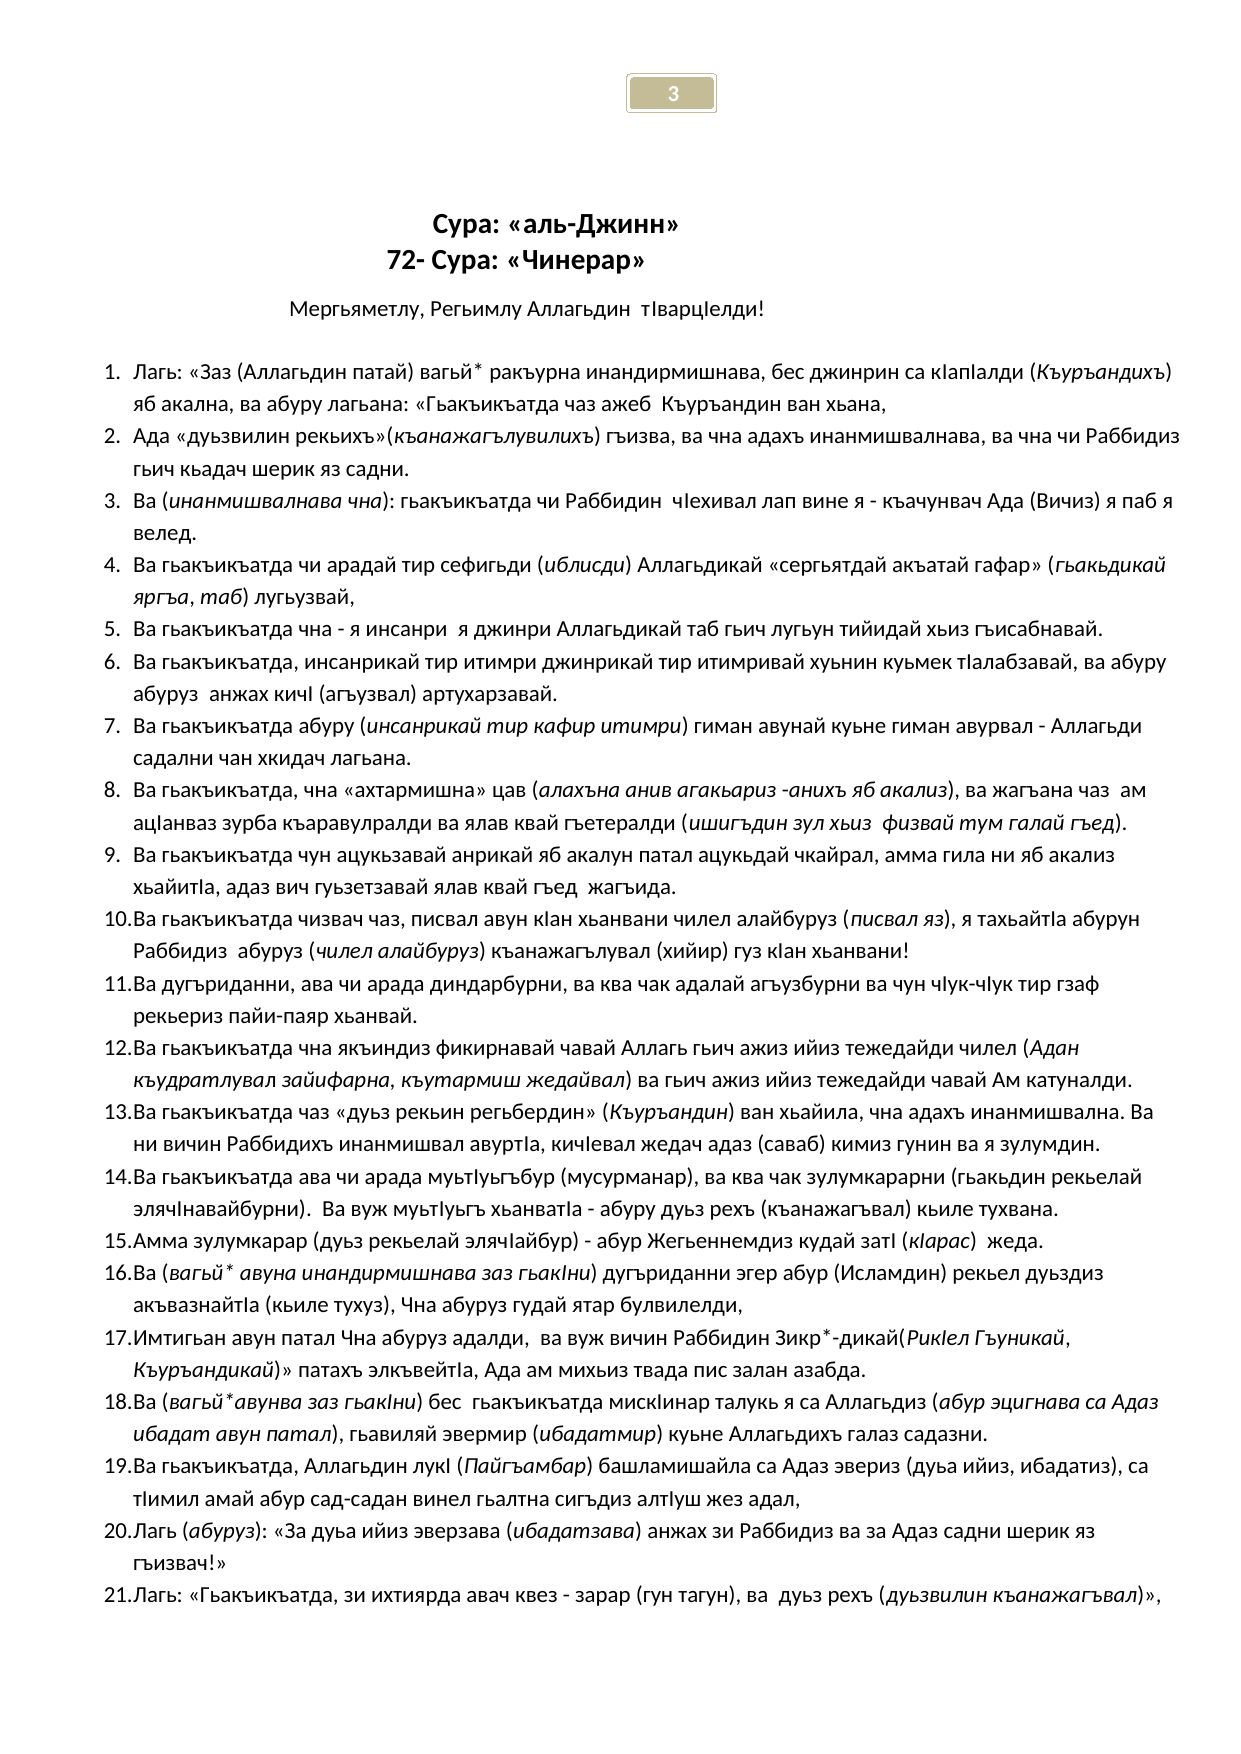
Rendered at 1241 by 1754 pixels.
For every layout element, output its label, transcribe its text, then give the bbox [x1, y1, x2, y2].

list Ва гьакъикъатда чаз «дуьз рекьин регьбердин» (Къуръандин) ван хьайила, чна адахъ инанмишвална. Ва ни вичин Раббидихъ инанмишвал авуртIа, кичIевал жедач адаз (саваб) кимиз гунин ва я зулумдин. [103, 1097, 1181, 1158]
list Лагь (абуруз): «За дуьа ийиз эверзава (ибадатзава) анжах зи Раббидиз ва за Адаз садни шерик яз гъизвач!» [103, 1516, 1181, 1576]
list Ва гьакъикъатда чун ацукьзавай анрикай яб акалун патал ацукьдай чкайрал, амма гила ни яб акализ хьайитIа, адаз вич гуьзетзавай ялав квай гъед жагъида. [103, 840, 1181, 900]
list Имтигьан авун патал Чна абуруз адалди, ва вуж вичин Раббидин Зикр*-дикай(РикIел Гъуникай, Къуръандикай)» патахъ элкъвейтIа, Ада ам михьиз твада пис залан азабда. [103, 1323, 1181, 1383]
list Ва гьакъикъатда абуру (инсанрикай тир кафир итимри) гиман авунай куьне гиман авурвал - Аллагьди садални чан хкидач лагьана. [103, 711, 1181, 771]
list Ва гьакъикъатда чизвач чаз, писвал авун кIан хьанвани чилел алайбуруз (писвал яз), я тахьайтIа абурун Раббидиз абуруз (чилел алайбуруз) къанажагълувал (хийир) гуз кIан хьанвани! [103, 904, 1181, 964]
list Ва (вагьй*авунва заз гьакIни) бес гьакъикъатда мискIинар талукь я са Аллагьдиз (абур эцигнава са Адаз ибадат авун патал), гьавиляй эвермир (ибадатмир) куьне Аллагьдихъ галаз садазни. [103, 1387, 1181, 1447]
list Амма зулумкарар (дуьз рекьелай элячIайбур) - абур Жегьеннемдиз кудай затI (кIарас) жеда. [103, 1226, 1181, 1254]
list Лагь: «Заз (Аллагьдин патай) вагьй* ракъурна инандирмишнава, бес джинрин са кIапIалди (Къуръандихъ) яб акална, ва абуру лагьана: «Гьакъикъатда чаз ажеб Къуръандин ван хьана, [103, 357, 1181, 417]
list Ва (инанмишвалнава чна): гьакъикъатда чи Раббидин чIехивал лап вине я - къачунвач Ада (Вичиз) я паб я велед. [103, 486, 1181, 546]
list Ва гьакъикъатда чна якъиндиз фикирнавай чавай Аллагь гьич ажиз ийиз тежедайди чилел (Адан къудратлувал зайифарна, къутармиш жедайвал) ва гьич ажиз ийиз тежедайди чавай Ам катуналди. [103, 1033, 1181, 1093]
list Ва гьакъикъатда чи арадай тир сефигьди (иблисди) Аллагьдикай «сергьятдай акъатай гафар» (гьакьдикай яргъа, таб) лугьузвай, [103, 550, 1181, 610]
list Ва гьакъикъатда, Аллагьдин лукI (Пайгъамбар) башламишайла са Адаз эвериз (дуьа ийиз, ибадатиз), са тIимил амай абур сад-садан винел гьалтна сигъдиз алтIуш жез адал, [103, 1451, 1181, 1512]
list Ва гьакъикъатда, инсанрикай тир итимри джинрикай тир итимривай хуьнин куьмек тIалабзавай, ва абуру абуруз анжах кичI (агъузвал) артухарзавай. [103, 647, 1181, 707]
list Ада «дуьзвилин рекьихъ»(къанажагълувилихъ) гъизва, ва чна адахъ инанмишвалнава, ва чна чи Раббидиз гьич кьадач шерик яз садни. [103, 421, 1181, 482]
list 72- Сура: «Чинерар» [103, 241, 1181, 276]
list Ва дугъриданни, ава чи арада диндарбурни, ва ква чак адалай агъузбурни ва чун чIук-чIук тир гзаф рекьериз пайи-паяр хьанвай. [103, 969, 1181, 1029]
list Ва гьакъикъатда ава чи арада муьтIуьгъбур (мусурманар), ва ква чак зулумкарарни (гьакьдин рекьелай элячIнавайбурни). Ва вуж муьтIуьгъ хьанватIа - абуру дуьз рехъ (къанажагъвал) кьиле тухвана. [103, 1162, 1181, 1222]
list Ва (вагьй* авуна инандирмишнава заз гьакIни) дугъриданни эгер абур (Исламдин) рекьел дуьздиз акъвазнайтIа (кьиле тухуз), Чна абуруз гудай ятар булвилелди, [103, 1258, 1181, 1318]
list Лагь: «Гьакъикъатда, зи ихтиярда авач квез - зарар (гун тагун), ва дуьз рехъ (дуьзвилин къанажагъвал)», [103, 1580, 1181, 1608]
text Мергьяметлу, Регьимлу Аллагьдин тIварцIелди! [103, 294, 1181, 322]
list Сура: «аль-Джинн» [103, 205, 1181, 241]
list Ва гьакъикъатда чна - я инсанри я джинри Аллагьдикай таб гьич лугьун тийидай хьиз гъисабнавай. [103, 614, 1181, 643]
list Ва гьакъикъатда, чна «ахтармишна» цав (алахъна анив агакьариз -анихъ яб акализ), ва жагъана чаз ам ацIанваз зурба къаравулралди ва ялав квай гъетералди (ишигъдин зул хьиз физвай тум галай гъед). [103, 776, 1181, 836]
